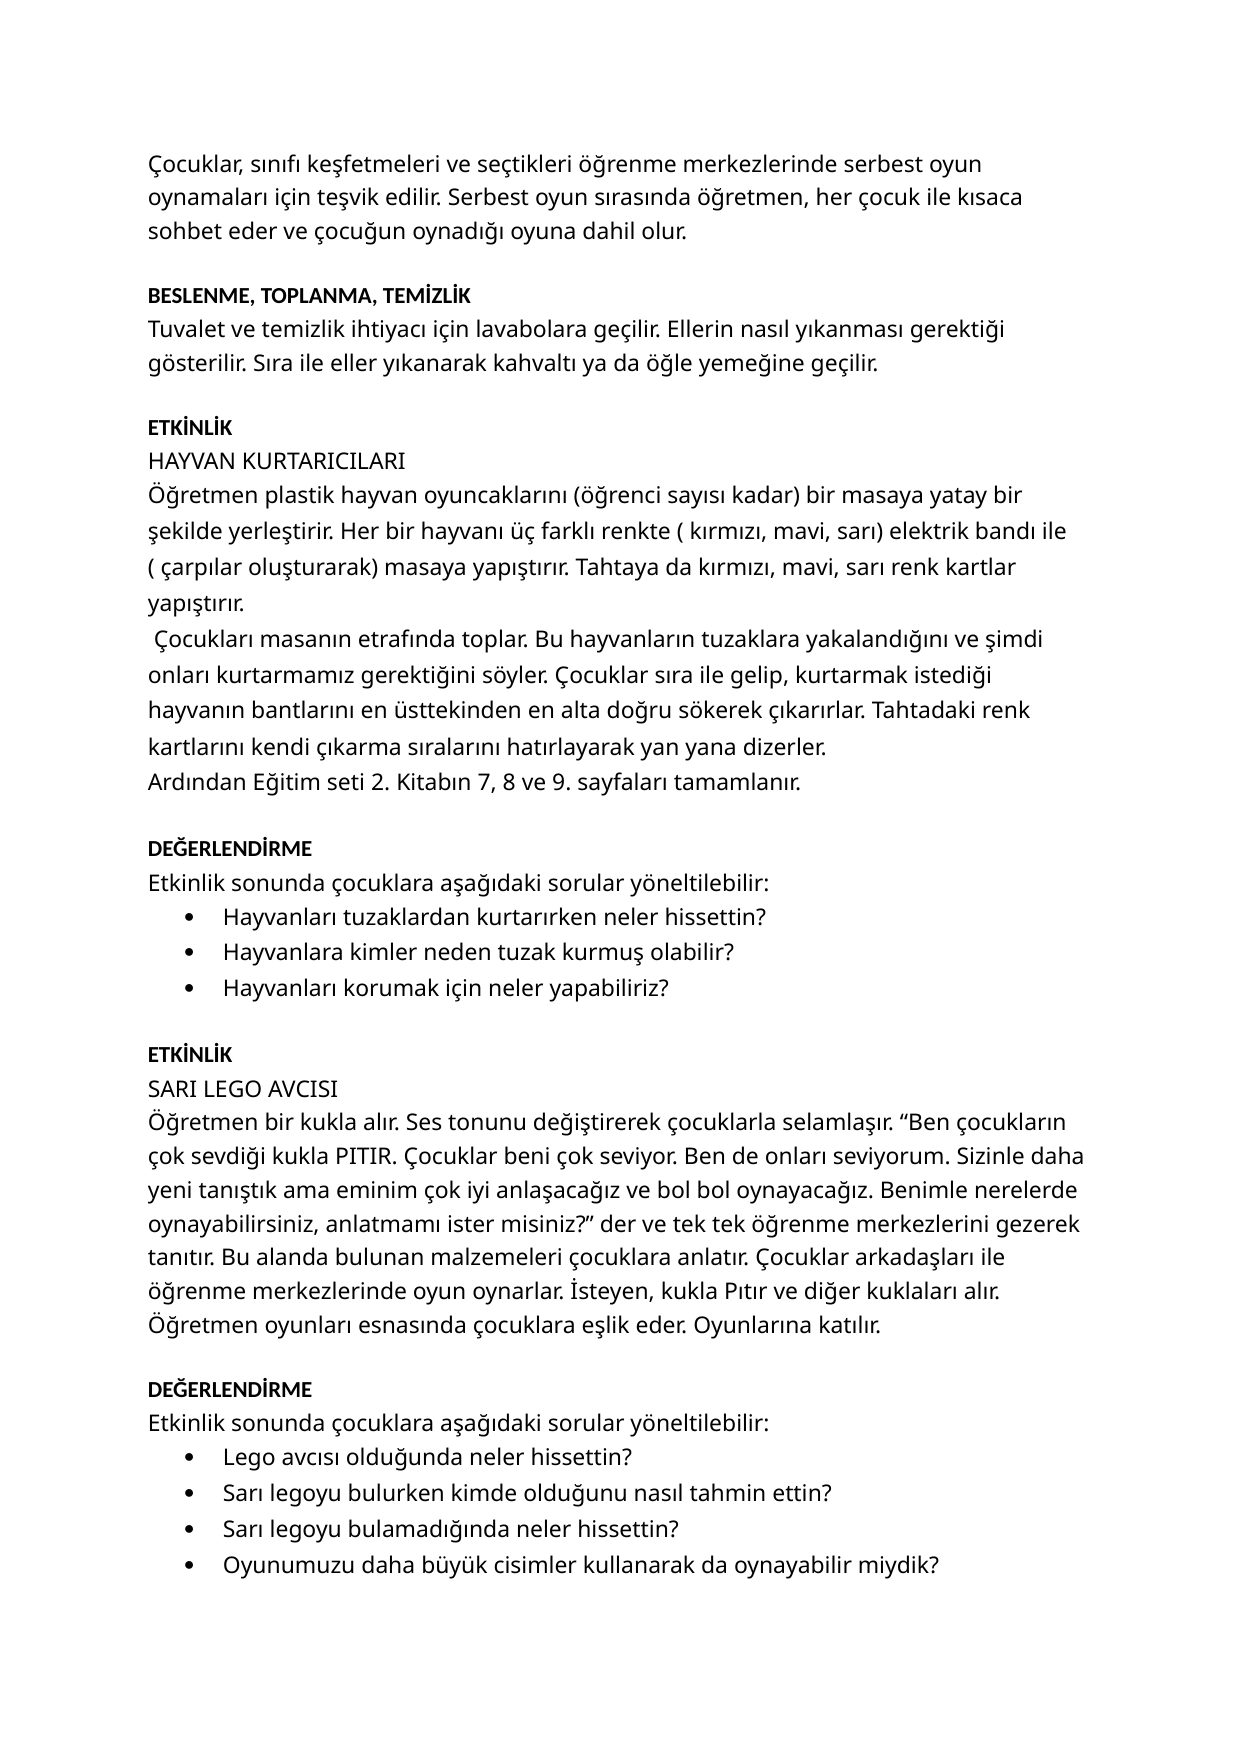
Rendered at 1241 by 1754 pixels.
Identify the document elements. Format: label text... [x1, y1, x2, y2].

text SARI LEGO AVCISI [148, 1073, 1093, 1104]
text ETKİNLİK [148, 413, 1093, 441]
text Etkinlik sonunda çocuklara aşağıdaki sorular yöneltilebilir: [148, 867, 1093, 898]
list Sarı legoyu bulurken kimde olduğunu nasıl tahmin ettin? [185, 1477, 1093, 1508]
text HAYVAN KURTARICILARI [148, 445, 1093, 476]
text Çocuklar, sınıfı keşfetmeleri ve seçtikleri öğrenme merkezlerinde serbest oyun oynamaları için teşvik edilir. Serbest oyun sırasında öğretmen, her çocuk ile kısaca sohbet eder ve çocuğun oynadığı oyuna dahil olur. [148, 148, 1093, 246]
list Lego avcısı olduğunda neler hissettin? [185, 1441, 1093, 1472]
text Etkinlik sonunda çocuklara aşağıdaki sorular yöneltilebilir: [148, 1407, 1093, 1438]
text Çocukları masanın etrafında toplar. Bu hayvanların tuzaklara yakalandığını ve şimdi onları kurtarmamız gerektiğini söyler. Çocuklar sıra ile gelip, kurtarmak istediği hayvanın bantlarını en üsttekinden en alta doğru sökerek çıkarırlar. Tahtadaki renk kartlarını kendi çıkarma sıralarını hatırlayarak yan yana dizerler. [148, 623, 1093, 762]
list Hayvanları tuzaklardan kurtarırken neler hissettin? [185, 900, 1093, 932]
text DEĞERLENDİRME [148, 834, 1093, 862]
text Ardından Eğitim seti 2. Kitabın 7, 8 ve 9. sayfaları tamamlanır. [148, 766, 1093, 798]
text Tuvalet ve temizlik ihtiyacı için lavabolara geçilir. Ellerin nasıl yıkanması gerektiği gösterilir. Sıra ile eller yıkanarak kahvaltı ya da öğle yemeğine geçilir. [148, 313, 1093, 378]
list Hayvanları korumak için neler yapabiliriz? [185, 972, 1093, 1003]
list Hayvanlara kimler neden tuzak kurmuş olabilir? [185, 936, 1093, 968]
text Öğretmen plastik hayvan oyuncaklarını (öğrenci sayısı kadar) bir masaya yatay bir şekilde yerleştirir. Her bir hayvanı üç farklı renkte ( kırmızı, mavi, sarı) elektrik bandı ile ( çarpılar oluşturarak) masaya yapıştırır. Tahtaya da kırmızı, mavi, sarı renk kartlar yapıştırır. [148, 479, 1093, 618]
text DEĞERLENDİRME [148, 1375, 1093, 1403]
text Öğretmen bir kukla alır. Ses tonunu değiştirerek çocuklarla selamlaşır. “Ben çocukların çok sevdiği kukla PITIR. Çocuklar beni çok seviyor. Ben de onları seviyorum. Sizinle daha yeni tanıştık ama eminim çok iyi anlaşacağız ve bol bol oynayacağız. Benimle nerelerde oynayabilirsiniz, anlatmamı ister misiniz?” der ve tek tek öğrenme merkezlerini gezerek tanıtır. Bu alanda bulunan malzemeleri çocuklara anlatır. Çocuklar arkadaşları ile öğrenme merkezlerinde oyun oynarlar. İsteyen, kukla Pıtır ve diğer kuklaları alır. Öğretmen oyunları esnasında çocuklara eşlik eder. Oyunlarına katılır. [148, 1106, 1093, 1340]
list Oyunumuzu daha büyük cisimler kullanarak da oynayabilir miydik? [185, 1548, 1093, 1580]
list Sarı legoyu bulamadığında neler hissettin? [185, 1513, 1093, 1544]
text ETKİNLİK [148, 1040, 1093, 1068]
text BESLENME, TOPLANMA, TEMİZLİK [148, 281, 1093, 309]
